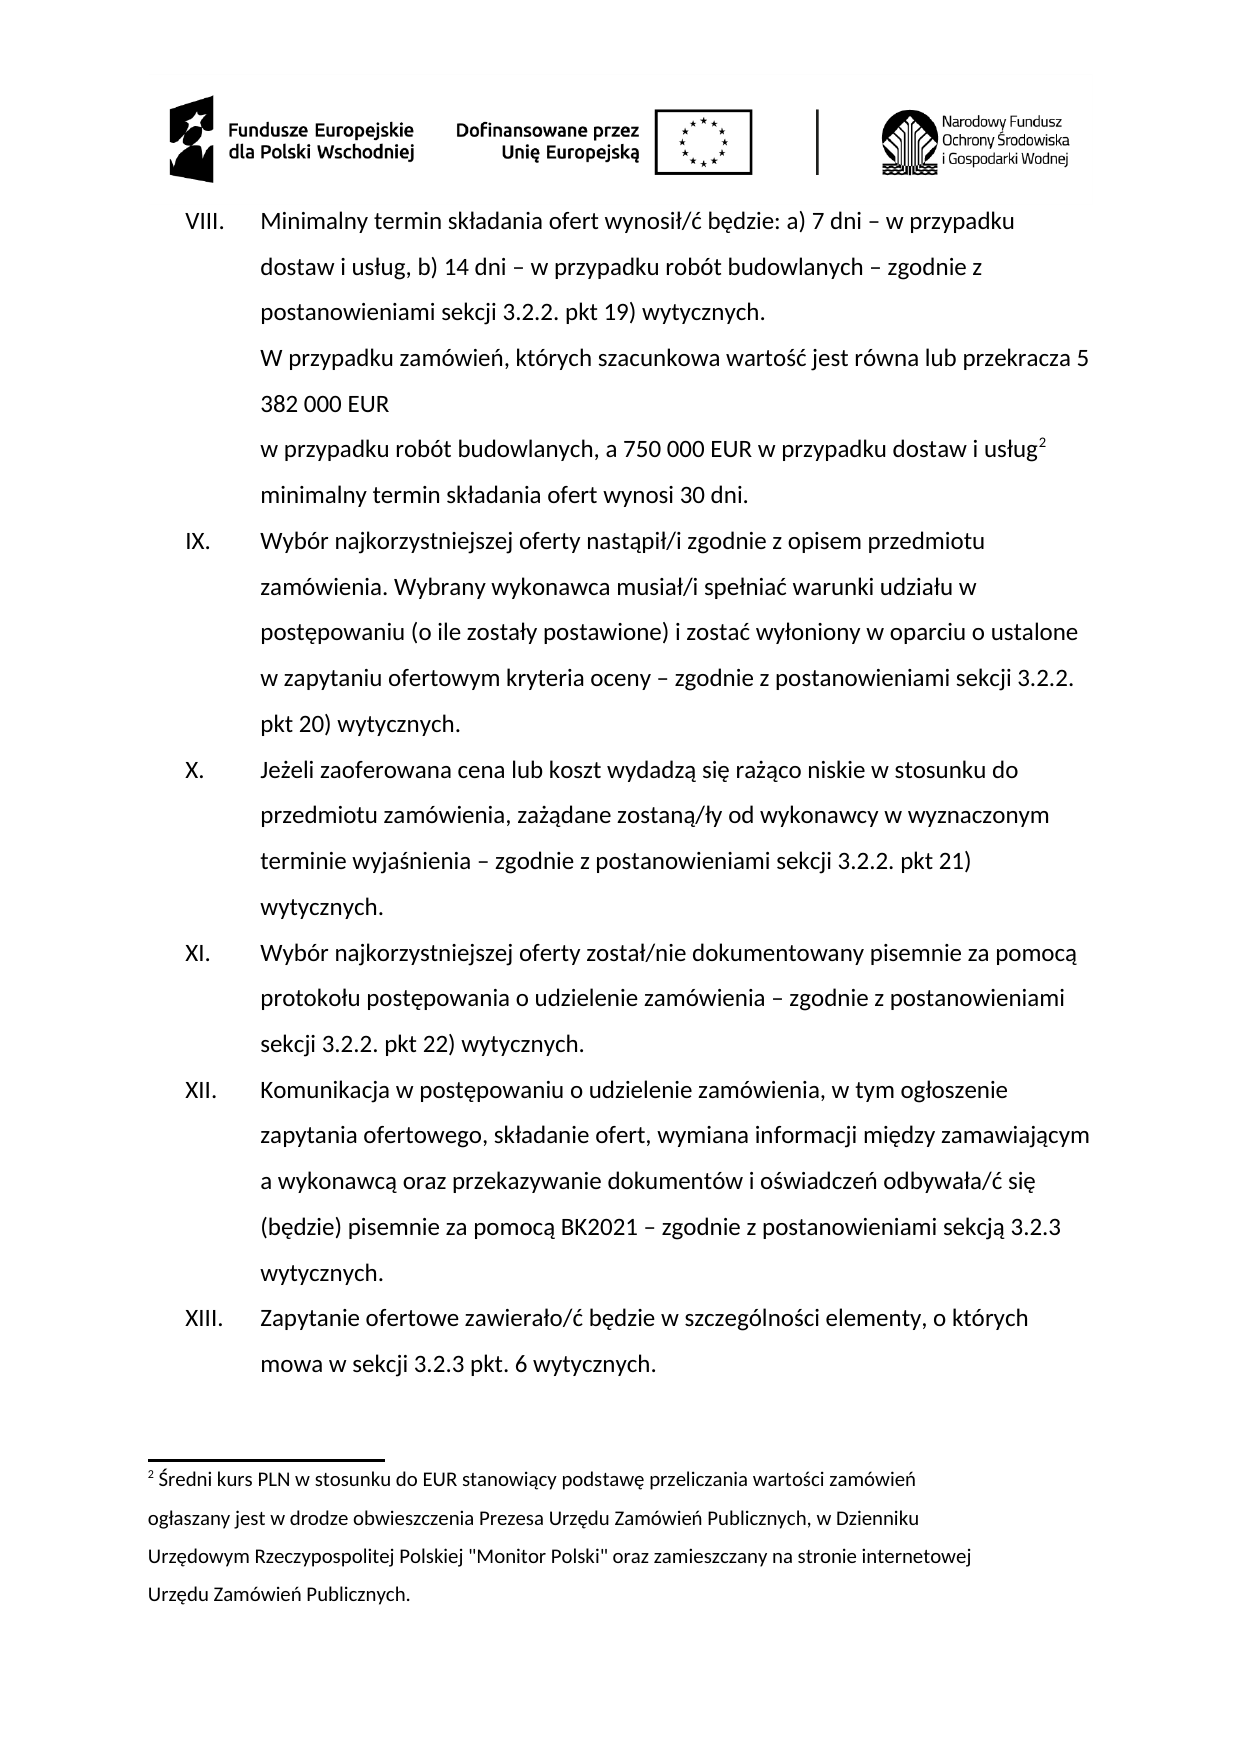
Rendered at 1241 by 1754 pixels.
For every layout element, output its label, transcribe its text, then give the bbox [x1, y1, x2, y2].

list Zapytanie ofertowe zawierało/ć będzie w szczególności elementy, o których mowa w sekcji 3.2.3 pkt. 6 wytycznych. [185, 1302, 1093, 1379]
list Wybór najkorzystniejszej oferty został/nie dokumentowany pisemnie za pomocą protokołu postępowania o udzielenie zamówienia – zgodnie z postanowieniami sekcji 3.2.2. pkt 22) wytycznych. [185, 937, 1093, 1059]
picture [148, 73, 1093, 205]
list Minimalny termin składania ofert wynosił/ć będzie: a) 7 dni – w przypadku dostaw i usług, b) 14 dni – w przypadku robót budowlanych – zgodnie z postanowieniami sekcji 3.2.2. pkt 19) wytycznych. W przypadku zamówień, których szacunkowa wartość jest równa lub przekracza 5 382 000 EUR w przypadku robót budowlanych, a 750 000 EUR w przypadku dostaw i usług minimalny termin składania ofert wynosi 30 dni. [185, 205, 1093, 510]
list Wybór najkorzystniejszej oferty nastąpił/i zgodnie z opisem przedmiotu zamówienia. Wybrany wykonawca musiał/i spełniać warunki udziału w postępowaniu (o ile zostały postawione) i zostać wyłoniony w oparciu o ustalone w zapytaniu ofertowym kryteria oceny – zgodnie z postanowieniami sekcji 3.2.2. pkt 20) wytycznych. [185, 525, 1093, 738]
list Jeżeli zaoferowana cena lub koszt wydadzą się rażąco niskie w stosunku do przedmiotu zamówienia, zażądane zostaną/ły od wykonawcy w wyznaczonym terminie wyjaśnienia – zgodnie z postanowieniami sekcji 3.2.2. pkt 21) wytycznych. [185, 754, 1093, 921]
list Komunikacja w postępowaniu o udzielenie zamówienia, w tym ogłoszenie zapytania ofertowego, składanie ofert, wymiana informacji między zamawiającym a wykonawcą oraz przekazywanie dokumentów i oświadczeń odbywała/ć się (będzie) pisemnie za pomocą BK2021 – zgodnie z postanowieniami sekcją 3.2.3 wytycznych. [185, 1074, 1093, 1287]
